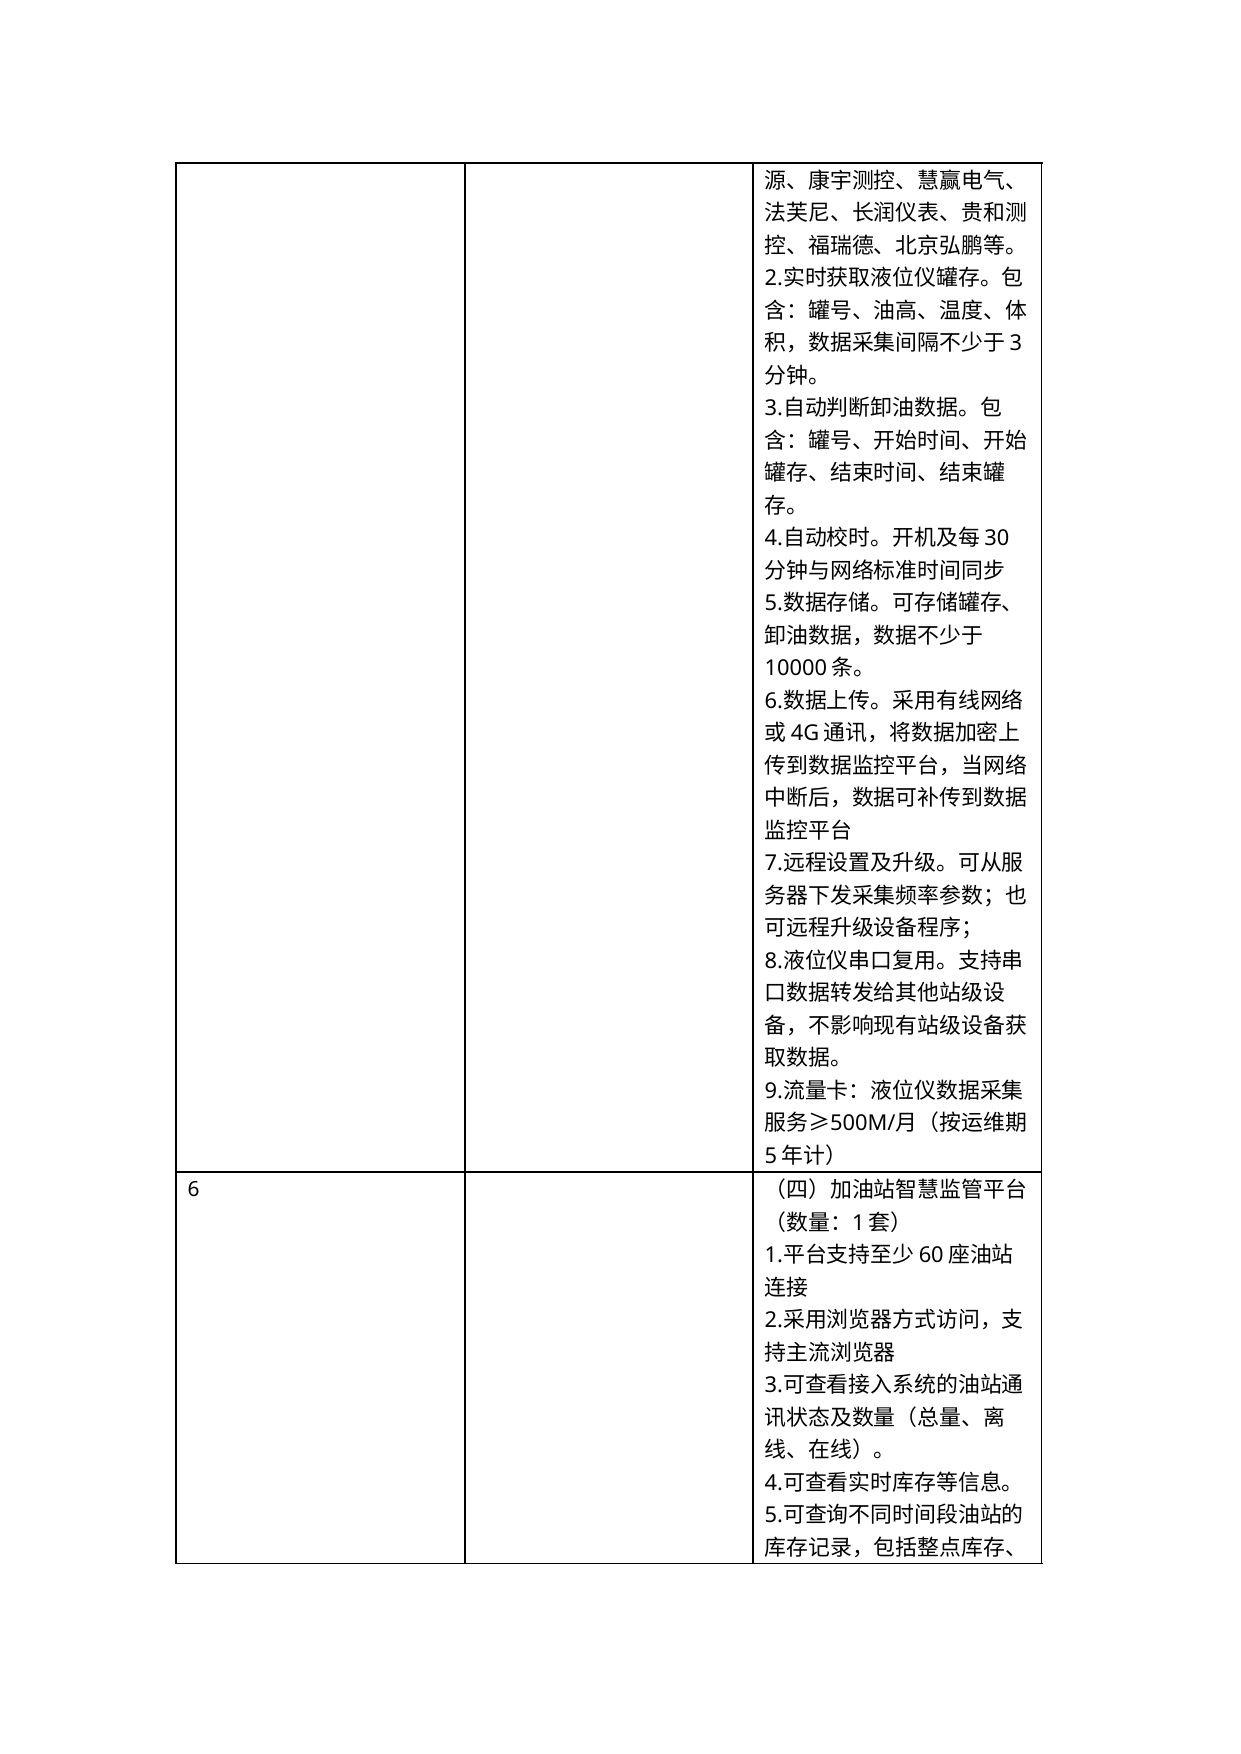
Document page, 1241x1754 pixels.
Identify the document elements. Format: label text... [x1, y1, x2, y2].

table_cell [466, 164, 752, 1171]
table_cell [466, 1173, 752, 1563]
table_cell 5 [177, 164, 464, 1171]
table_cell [754, 1173, 1041, 1563]
table_cell 6 [177, 1173, 464, 1563]
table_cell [754, 164, 1041, 1171]
